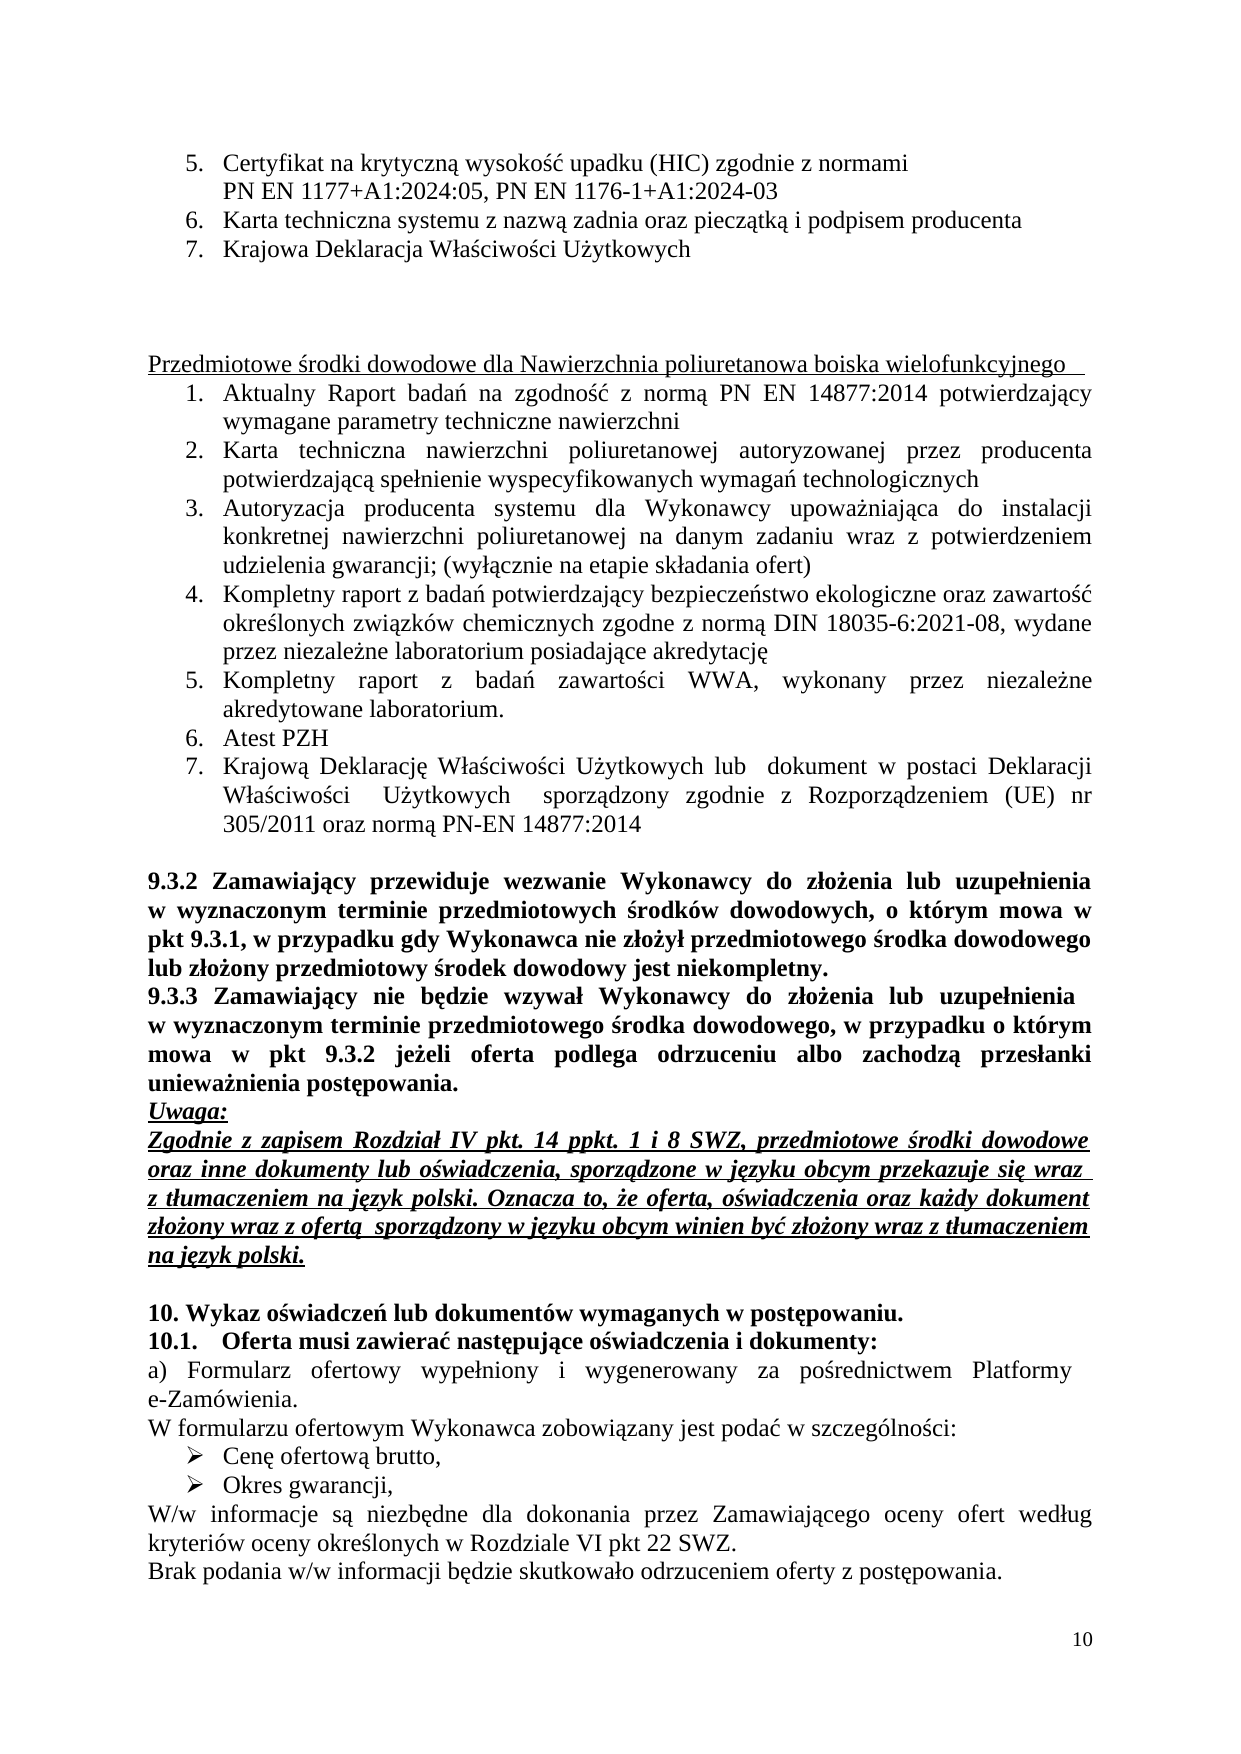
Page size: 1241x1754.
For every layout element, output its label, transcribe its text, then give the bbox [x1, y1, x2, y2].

text Brak podania w/w informacji będzie skutkowało odrzuceniem oferty z postępowania. [148, 1556, 1093, 1585]
list Karta techniczna systemu z nazwą zadnia oraz pieczątką i podpisem producenta [185, 205, 1093, 234]
text Zgodnie z zapisem Rozdział IV pkt. 14 ppkt. 1 i 8 SWZ, przedmiotowe środki dowodowe oraz inne dokumenty lub oświadczenia, sporządzone w języku obcym przekazuje się wraz z tłumaczeniem na język polski. Oznacza to, że oferta, oświadczenia oraz każdy dokument złożony wraz z ofertą sporządzony w języku obcym winien być złożony wraz z tłumaczeniem na język polski. [148, 1180, 1093, 1269]
text 9.3.2 Zamawiający przewiduje wezwanie Wykonawcy do złożenia lub uzupełnienia w wyznaczonym terminie przedmiotowych środków dowodowych, o którym mowa w pkt 9.3.1, w przypadku gdy Wykonawca nie złożył przedmiotowego środka dowodowego lub złożony przedmiotowy środek dowodowy jest niekompletny. [148, 866, 1093, 981]
list Kompletny raport z badań zawartości WWA, wykonany przez niezależne akredytowane laboratorium. [185, 665, 1093, 723]
text W formularzu ofertowym Wykonawca zobowiązany jest podać w szczególności: [148, 1413, 1093, 1441]
text 10. Wykaz oświadczeń lub dokumentów wymaganych w postępowaniu. [148, 1298, 1093, 1326]
list Kompletny raport z badań potwierdzający bezpieczeństwo ekologiczne oraz zawartość określonych związków chemicznych zgodne z normą DIN 18035-6:2021-08, wydane przez niezależne laboratorium posiadające akredytację [185, 579, 1093, 665]
text Przedmiotowe środki dowodowe dla Nawierzchnia poliuretanowa boiska wielofunkcyjnego [148, 349, 1093, 378]
list Certyfikat na krytyczną wysokość upadku (HIC) zgodnie z normami PN EN 1177+A1:2024:05, PN EN 1176-1+A1:2024-03 [185, 148, 1093, 205]
list Aktualny Raport badań na zgodność z normą PN EN 14877:2014 potwierdzający wymagane parametry techniczne nawierzchni [185, 378, 1093, 435]
text 10.1. Oferta musi zawierać następujące oświadczenia i dokumenty: [148, 1326, 1093, 1355]
list Karta techniczna nawierzchni poliuretanowej autoryzowanej przez producenta potwierdzającą spełnienie wyspecyfikowanych wymagań technologicznych [185, 435, 1093, 493]
text W/w informacje są niezbędne dla dokonania przez Zamawiającego oceny ofert według kryteriów oceny określonych w Rozdziale VI pkt 22 SWZ. [148, 1499, 1093, 1556]
text a) Formularz ofertowy wypełniony i wygenerowany za pośrednictwem Platformy e-Zamówienia. [148, 1355, 1093, 1413]
text 9.3.3 Zamawiający nie będzie wzywał Wykonawcy do złożenia lub uzupełnienia w wyznaczonym terminie przedmiotowego środka dowodowego, w przypadku o którym mowa w pkt 9.3.2 jeżeli oferta podlega odrzuceniu albo zachodzą przesłanki unieważnienia postępowania. [148, 981, 1093, 1096]
text Uwaga: [148, 1096, 1093, 1125]
text Zgodnie z zapisem Rozdział IV pkt. 14 ppkt. 1 i 8 SWZ, przedmiotowe środki dowodowe oraz inne dokumenty lub oświadczenia, sporządzone w języku obcym przekazuje się wraz z tłumaczeniem na język polski. Oznacza to, że oferta, oświadczenia oraz każdy dokument złożony wraz z ofertą sporządzony w języku obcym winien być złożony wraz z tłumaczeniem na język polski. [148, 1125, 1093, 1179]
list Cenę ofertową brutto, [185, 1441, 1093, 1470]
list Krajową Deklarację Właściwości Użytkowych lub dokument w postaci Deklaracji Właściwości Użytkowych sporządzony zgodnie z Rozporządzeniem (UE) nr 305/2011 oraz normą PN-EN 14877:2014 [185, 751, 1093, 838]
list Atest PZH [185, 723, 1093, 751]
list Okres gwarancji, [185, 1470, 1093, 1499]
list Krajowa Deklaracja Właściwości Użytkowych [185, 234, 1093, 263]
